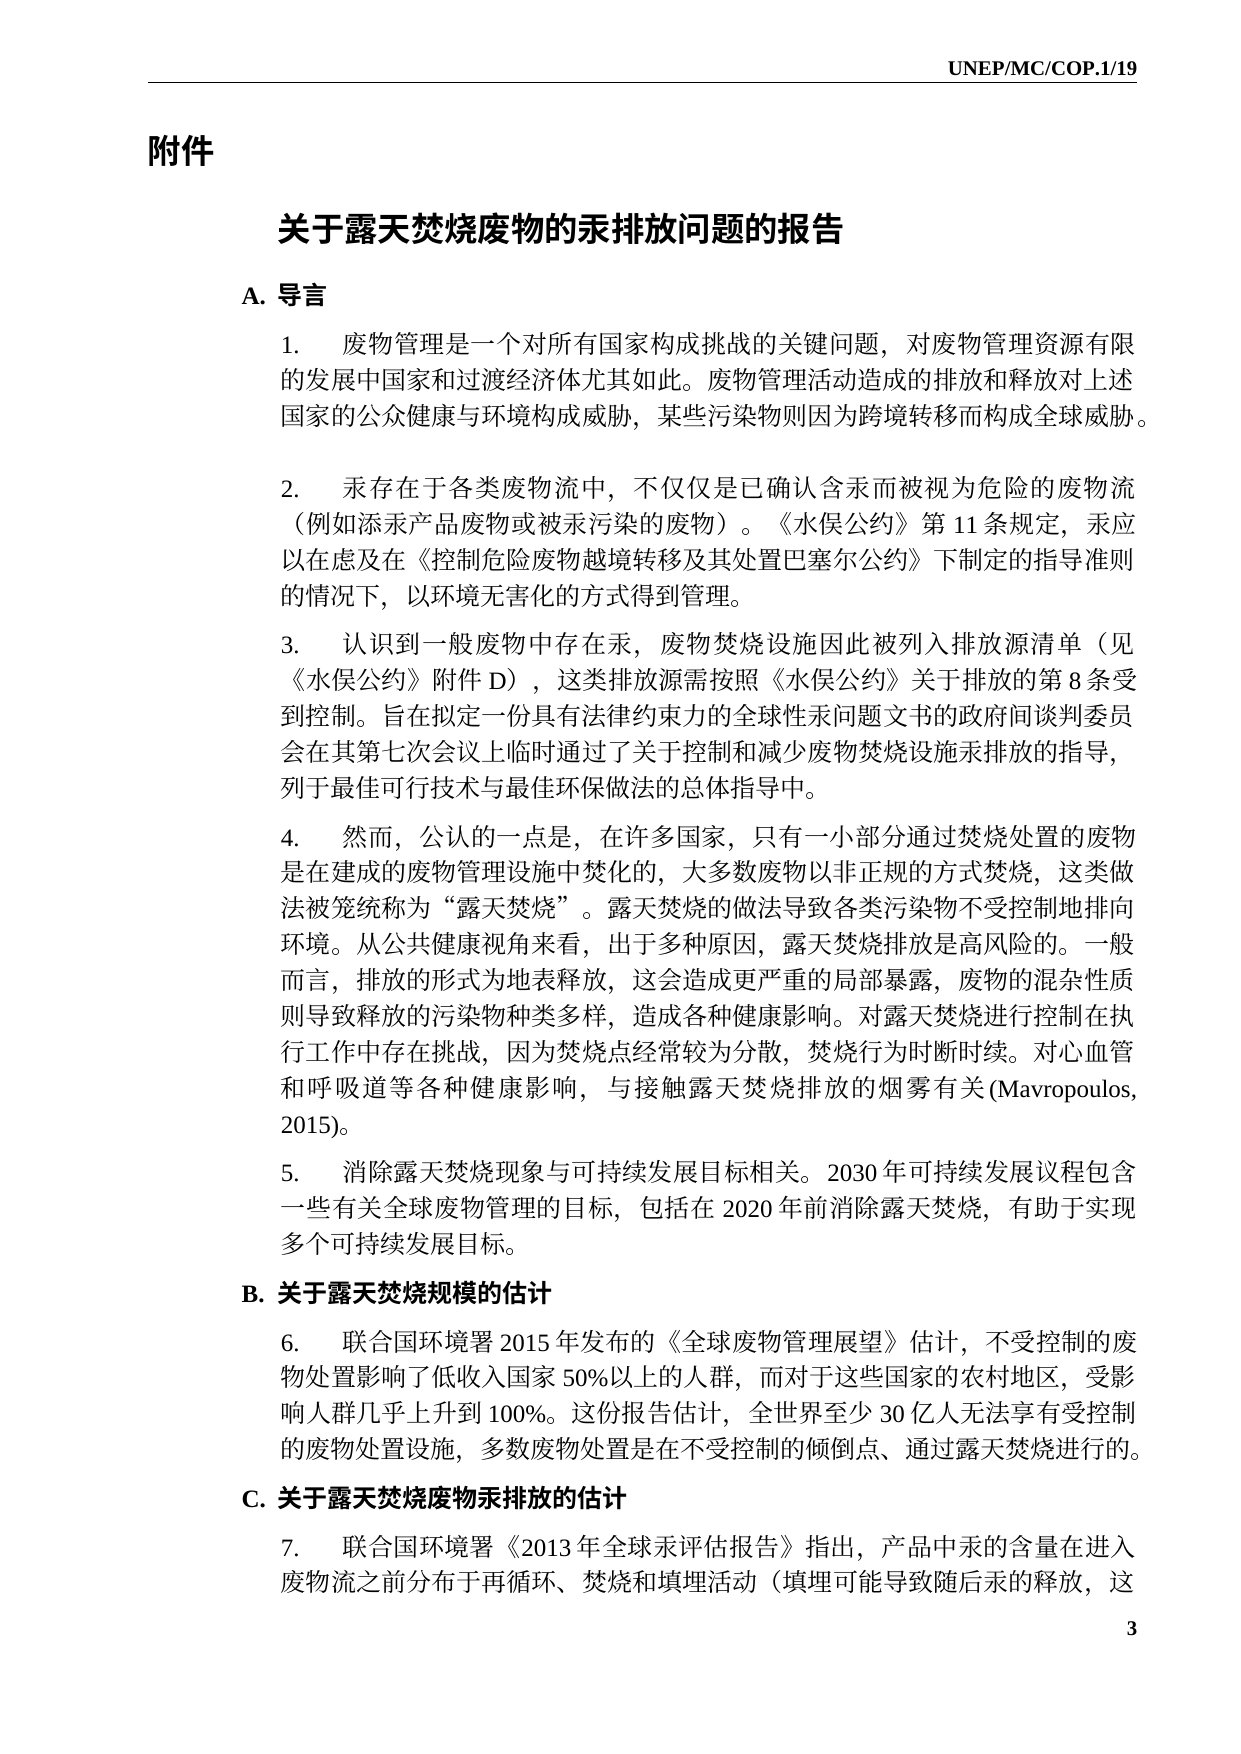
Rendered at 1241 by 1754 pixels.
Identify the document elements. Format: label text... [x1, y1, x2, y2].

list 导言 [241, 276, 1107, 312]
list 关于露天焚烧规模的估计 [241, 1273, 1107, 1310]
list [281, 1527, 1137, 1599]
list 汞存在于各类废物流中，不仅仅是已确认含汞而被视为危险的废物流（例如添汞产品废物或被汞污染的废物）。《水俣公约》第11条规定，汞应以在虑及在《控制危险废物越境转移及其处置巴塞尔公约》下制定的指导准则的情况下，以环境无害化的方式得到管理。 [281, 469, 1137, 612]
list 联合国环境署2015年发布的《全球废物管理展望》估计，不受控制的废物处置影响了低收入国家50%以上的人群，而对于这些国家的农村地区，受影响人群几乎上升到100%。这份报告估计，全世界至少30亿人无法享有受控制的废物处置设施，多数废物处置是在不受控制的倾倒点、通过露天焚烧进行的。 [281, 1322, 1137, 1466]
text 附件 [148, 125, 1137, 173]
list 关于露天焚烧废物汞排放的估计 [241, 1478, 1107, 1515]
list 消除露天焚烧现象与可持续发展目标相关。2030年可持续发展议程包含一些有关全球废物管理的目标，包括在2020年前消除露天焚烧，有助于实现多个可持续发展目标。 [281, 1153, 1137, 1261]
text 关于露天焚烧废物的汞排放问题的报告 [278, 202, 1137, 251]
list 然而，公认的一点是，在许多国家，只有一小部分通过焚烧处置的废物是在建成的废物管理设施中焚化的，大多数废物以非正规的方式焚烧，这类做法被笼统称为“露天焚烧”。露天焚烧的做法导致各类污染物不受控制地排向环境。从公共健康视角来看，出于多种原因，露天焚烧排放是高风险的。一般而言，排放的形式为地表释放，这会造成更严重的局部暴露，废物的混杂性质则导致释放的污染物种类多样，造成各种健康影响。对露天焚烧进行控制在执行工作中存在挑战，因为焚烧点经常较为分散，焚烧行为时断时续。对心血管和呼吸道等各种健康影响，与接触露天焚烧排放的烟雾有关(Mavropoulos, 2015)。 [281, 817, 1137, 1141]
list 认识到一般废物中存在汞，废物焚烧设施因此被列入排放源清单（见《水俣公约》附件D），这类排放源需按照《水俣公约》关于排放的第8条受到控制。旨在拟定一份具有法律约束力的全球性汞问题文书的政府间谈判委员会在其第七次会议上临时通过了关于控制和减少废物焚烧设施汞排放的指导，列于最佳可行技术与最佳环保做法的总体指导中。 [281, 625, 1137, 805]
list 废物管理是一个对所有国家构成挑战的关键问题，对废物管理资源有限的发展中国家和过渡经济体尤其如此。废物管理活动造成的排放和释放对上述国家的公众健康与环境构成威胁，某些污染物则因为跨境转移而构成全球威胁。 [281, 324, 1137, 456]
